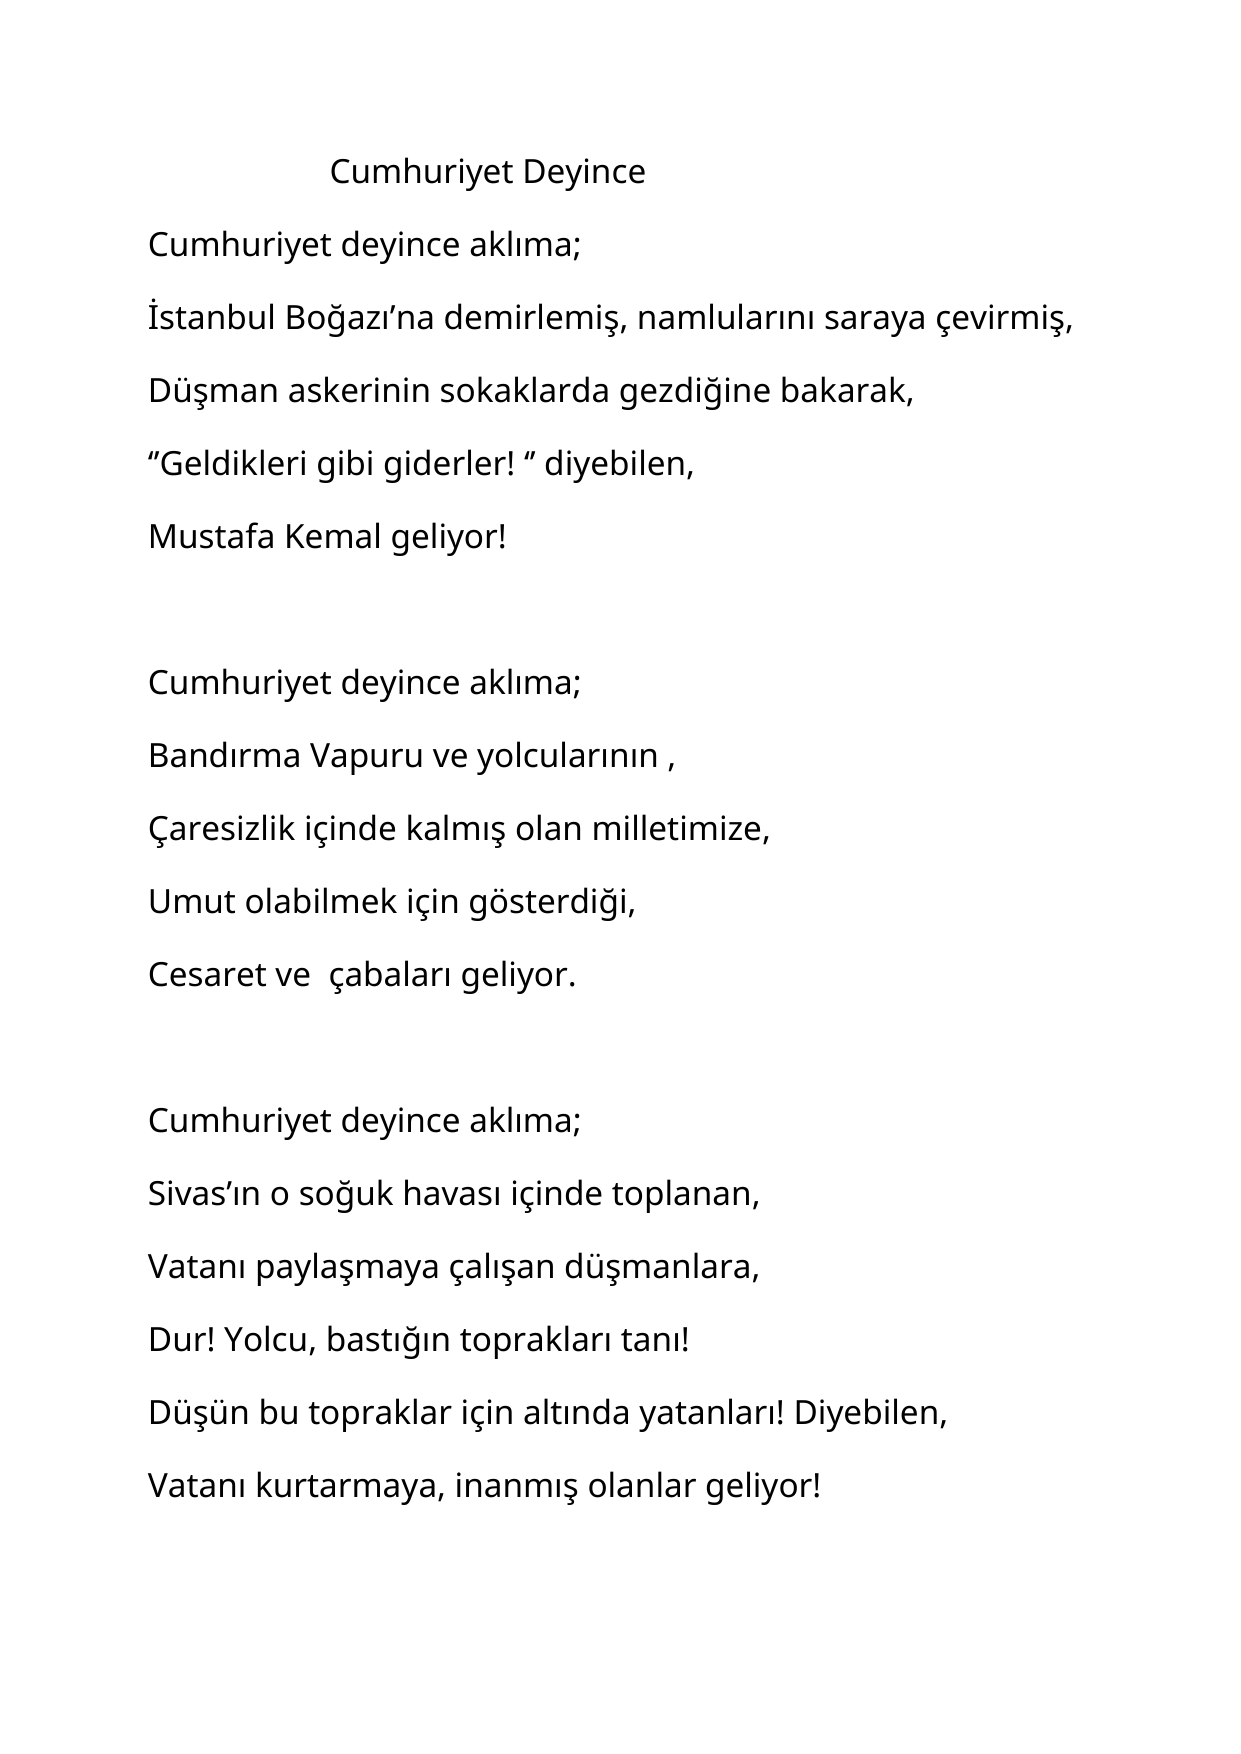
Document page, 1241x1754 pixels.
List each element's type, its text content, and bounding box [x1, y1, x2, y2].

text Cumhuriyet deyince aklıma; [148, 659, 1093, 704]
text Cesaret ve çabaları geliyor. [148, 951, 1093, 996]
text Vatanı kurtarmaya, inanmış olanlar geliyor! [148, 1462, 1093, 1507]
text Mustafa Kemal geliyor! [148, 513, 1093, 558]
text Çaresizlik içinde kalmış olan milletimize, [148, 805, 1093, 850]
text Cumhuriyet deyince aklıma; [148, 221, 1093, 266]
text Bandırma Vapuru ve yolcularının , [148, 732, 1093, 777]
text Vatanı paylaşmaya çalışan düşmanlara, [148, 1243, 1093, 1288]
text Cumhuriyet Deyince [148, 148, 1093, 193]
text Sivas’ın o soğuk havası içinde toplanan, [148, 1170, 1093, 1215]
text Düşün bu topraklar için altında yatanları! Diyebilen, [148, 1389, 1093, 1434]
text İstanbul Boğazı’na demirlemiş, namlularını saraya çevirmiş, [148, 294, 1093, 339]
text Cumhuriyet deyince aklıma; [148, 1097, 1093, 1142]
text Düşman askerinin sokaklarda gezdiğine bakarak, [148, 367, 1093, 412]
text Dur! Yolcu, bastığın toprakları tanı! [148, 1316, 1093, 1361]
text Umut olabilmek için gösterdiği, [148, 878, 1093, 923]
text ‘’Geldikleri gibi giderler! ‘’ diyebilen, [148, 440, 1093, 485]
